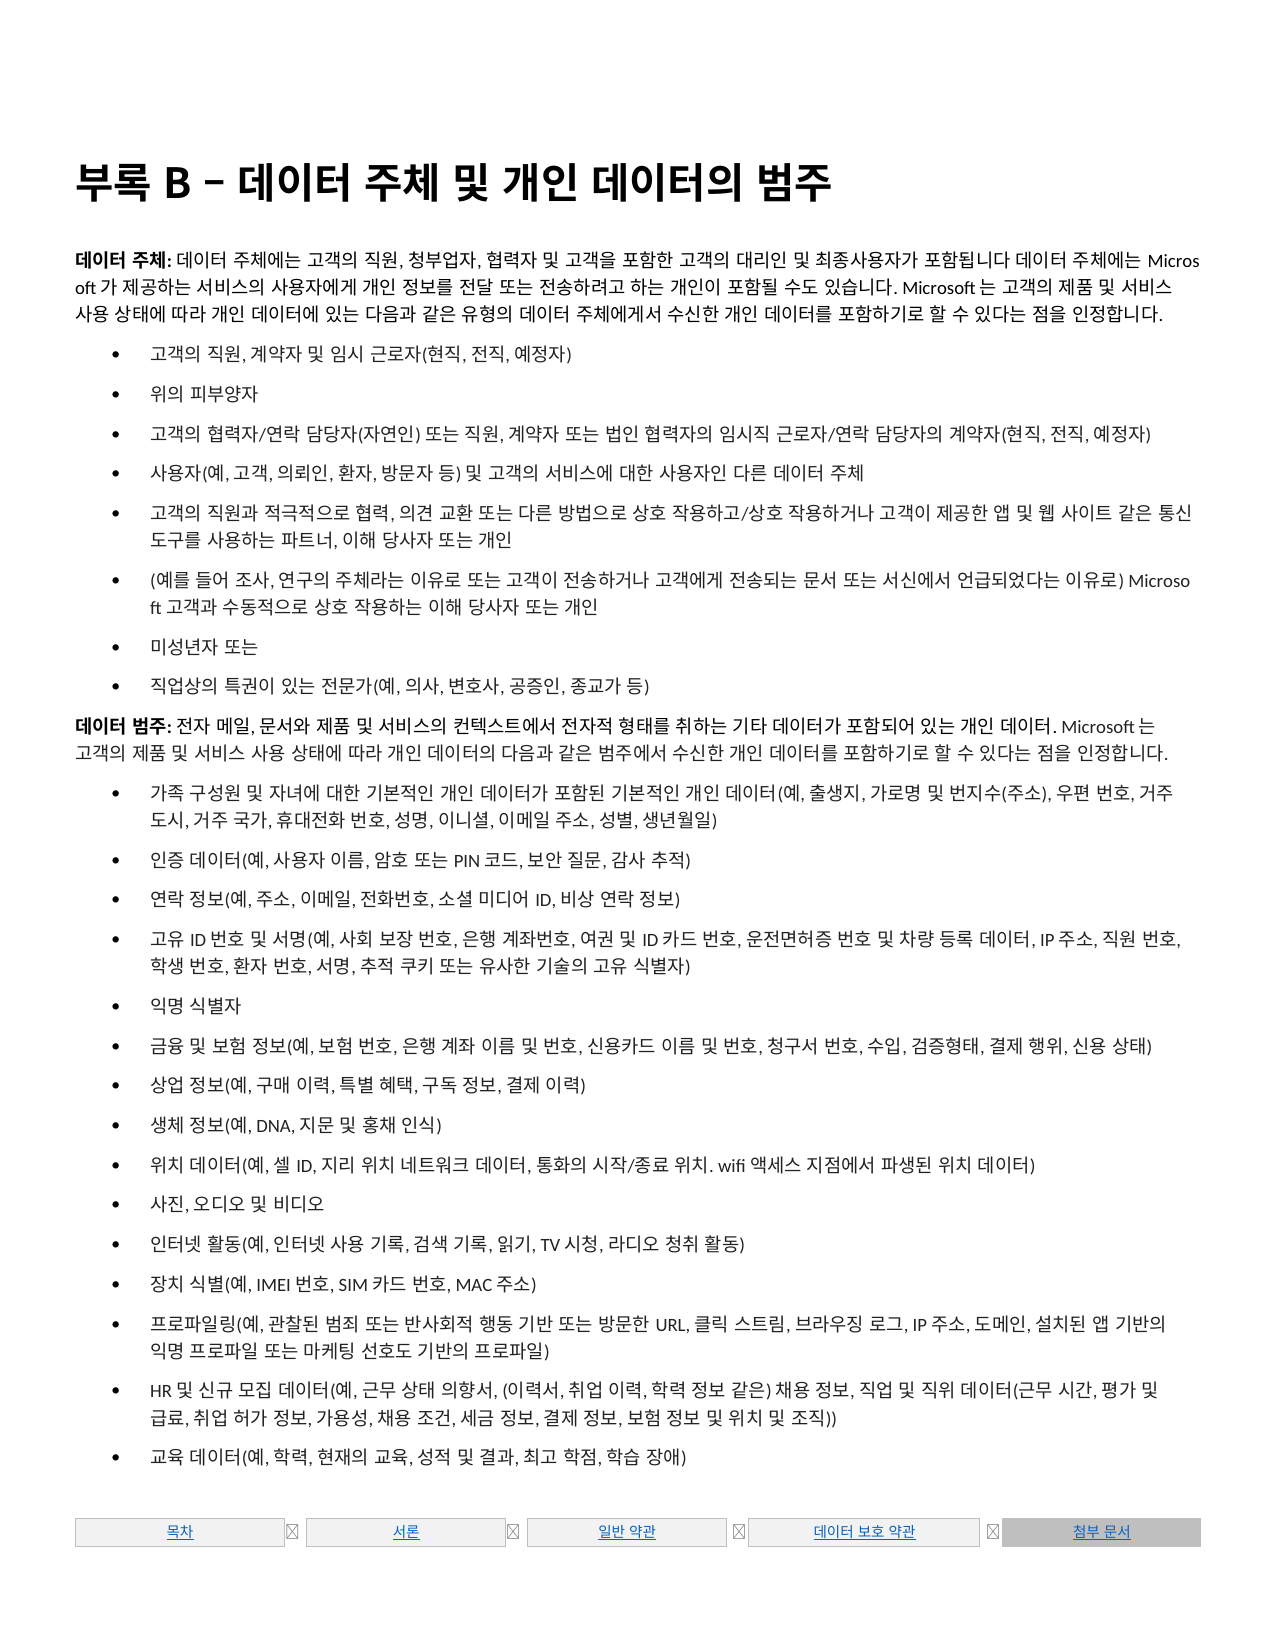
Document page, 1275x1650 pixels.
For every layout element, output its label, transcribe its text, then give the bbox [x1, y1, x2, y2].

list HR 및 신규 모집 데이터(예, 근무 상태 의향서, (이력서, 취업 이력, 학력 정보 같은) 채용 정보, 직업 및 직위 데이터(근무 시간, 평가 및 급료, 취업 허가 정보, 가용성, 채용 조건, 세금 정보, 결제 정보, 보험 정보 및 위치 및 조직)) [112, 1376, 1200, 1430]
list 사용자(예, 고객, 의뢰인, 환자, 방문자 등) 및 고객의 서비스에 대한 사용자인 다른 데이터 주체 [112, 459, 1200, 486]
list 상업 정보(예, 구매 이력, 특별 혜택, 구독 정보, 결제 이력) [112, 1071, 1200, 1098]
list 가족 구성원 및 자녀에 대한 기본적인 개인 데이터가 포함된 기본적인 개인 데이터(예, 출생지, 가로명 및 번지수(주소), 우편 번호, 거주 도시, 거주 국가, 휴대전화 번호, 성명, 이니셜, 이메일 주소, 성별, 생년월일) [112, 778, 1200, 833]
list 장치 식별(예, IMEI 번호, SIM 카드 번호, MAC 주소) [112, 1269, 1200, 1297]
list 인증 데이터(예, 사용자 이름, 암호 또는 PIN 코드, 보안 질문, 감사 추적) [112, 845, 1200, 873]
list 연락 정보(예, 주소, 이메일, 전화번호, 소셜 미디어 ID, 비상 연락 정보) [112, 885, 1200, 912]
list 데이터 주체: 데이터 주체에는 고객의 직원, 청부업자, 협력자 및 고객을 포함한 고객의 대리인 및 최종사용자가 포함됩니다 데이터 주체에는 Microsoft가 제공하는 서비스의 사용자에게 개인 정보를 전달 또는 전송하려고 하는 개인이 포함될 수도 있습니다. Microsoft는 고객의 제품 및 서비스 사용 상태에 따라 개인 데이터에 있는 다음과 같은 유형의 데이터 주체에게서 수신한 개인 데이터를 포함하기로 할 수 있다는 점을 인정합니다. [75, 246, 1200, 327]
list 사진, 오디오 및 비디오 [112, 1190, 1200, 1217]
list 미성년자 또는 [112, 632, 1200, 659]
list 익명 식별자 [112, 992, 1200, 1019]
list 인터넷 활동(예, 인터넷 사용 기록, 검색 기록, 읽기, TV 시청, 라디오 청취 활동) [112, 1230, 1200, 1257]
list 금융 및 보험 정보(예, 보험 번호, 은행 계좌 이름 및 번호, 신용카드 이름 및 번호, 청구서 번호, 수입, 검증형태, 결제 행위, 신용 상태) [112, 1031, 1200, 1058]
list 위치 데이터(예, 셀 ID, 지리 위치 네트워크 데이터, 통화의 시작/종료 위치. wifi 액세스 지점에서 파생된 위치 데이터) [112, 1150, 1200, 1178]
list 고객의 직원과 적극적으로 협력, 의견 교환 또는 다른 방법으로 상호 작용하고/상호 작용하거나 고객이 제공한 앱 및 웹 사이트 같은 통신 도구를 사용하는 파트너, 이해 당사자 또는 개인 [112, 498, 1200, 553]
list (예를 들어 조사, 연구의 주체라는 이유로 또는 고객이 전송하거나 고객에게 전송되는 문서 또는 서신에서 언급되었다는 이유로) Microsoft 고객과 수동적으로 상호 작용하는 이해 당사자 또는 개인 [112, 565, 1200, 620]
list 생체 정보(예, DNA, 지문 및 홍채 인식) [112, 1111, 1200, 1138]
list 고객의 협력자/연락 담당자(자연인) 또는 직원, 계약자 또는 법인 협력자의 임시직 근로자/연락 담당자의 계약자(현직, 전직, 예정자) [112, 419, 1200, 446]
list 교육 데이터(예, 학력, 현재의 교육, 성적 및 결과, 최고 학점, 학습 장애) [112, 1443, 1200, 1470]
subtitle 부록 B – 데이터 주체 및 개인 데이터의 범주 [75, 150, 1200, 210]
list 위의 피부양자 [112, 379, 1200, 407]
list 직업상의 특권이 있는 전문가(예, 의사, 변호사, 공증인, 종교가 등) [112, 672, 1200, 699]
list 데이터 범주: 전자 메일, 문서와 제품 및 서비스의 컨텍스트에서 전자적 형태를 취하는 기타 데이터가 포함되어 있는 개인 데이터. Microsoft는 고객의 제품 및 서비스 사용 상태에 따라 개인 데이터의 다음과 같은 범주에서 수신한 개인 데이터를 포함하기로 할 수 있다는 점을 인정합니다. [75, 712, 1200, 766]
list 프로파일링(예, 관찰된 범죄 또는 반사회적 행동 기반 또는 방문한 URL, 클릭 스트림, 브라우징 로그, IP 주소, 도메인, 설치된 앱 기반의 익명 프로파일 또는 마케팅 선호도 기반의 프로파일) [112, 1309, 1200, 1363]
list 고유 ID 번호 및 서명(예, 사회 보장 번호, 은행 계좌번호, 여권 및 ID 카드 번호, 운전면허증 번호 및 차량 등록 데이터, IP 주소, 직원 번호, 학생 번호, 환자 번호, 서명, 추적 쿠키 또는 유사한 기술의 고유 식별자) [112, 925, 1200, 979]
list 고객의 직원, 계약자 및 임시 근로자(현직, 전직, 예정자) [112, 340, 1200, 367]
